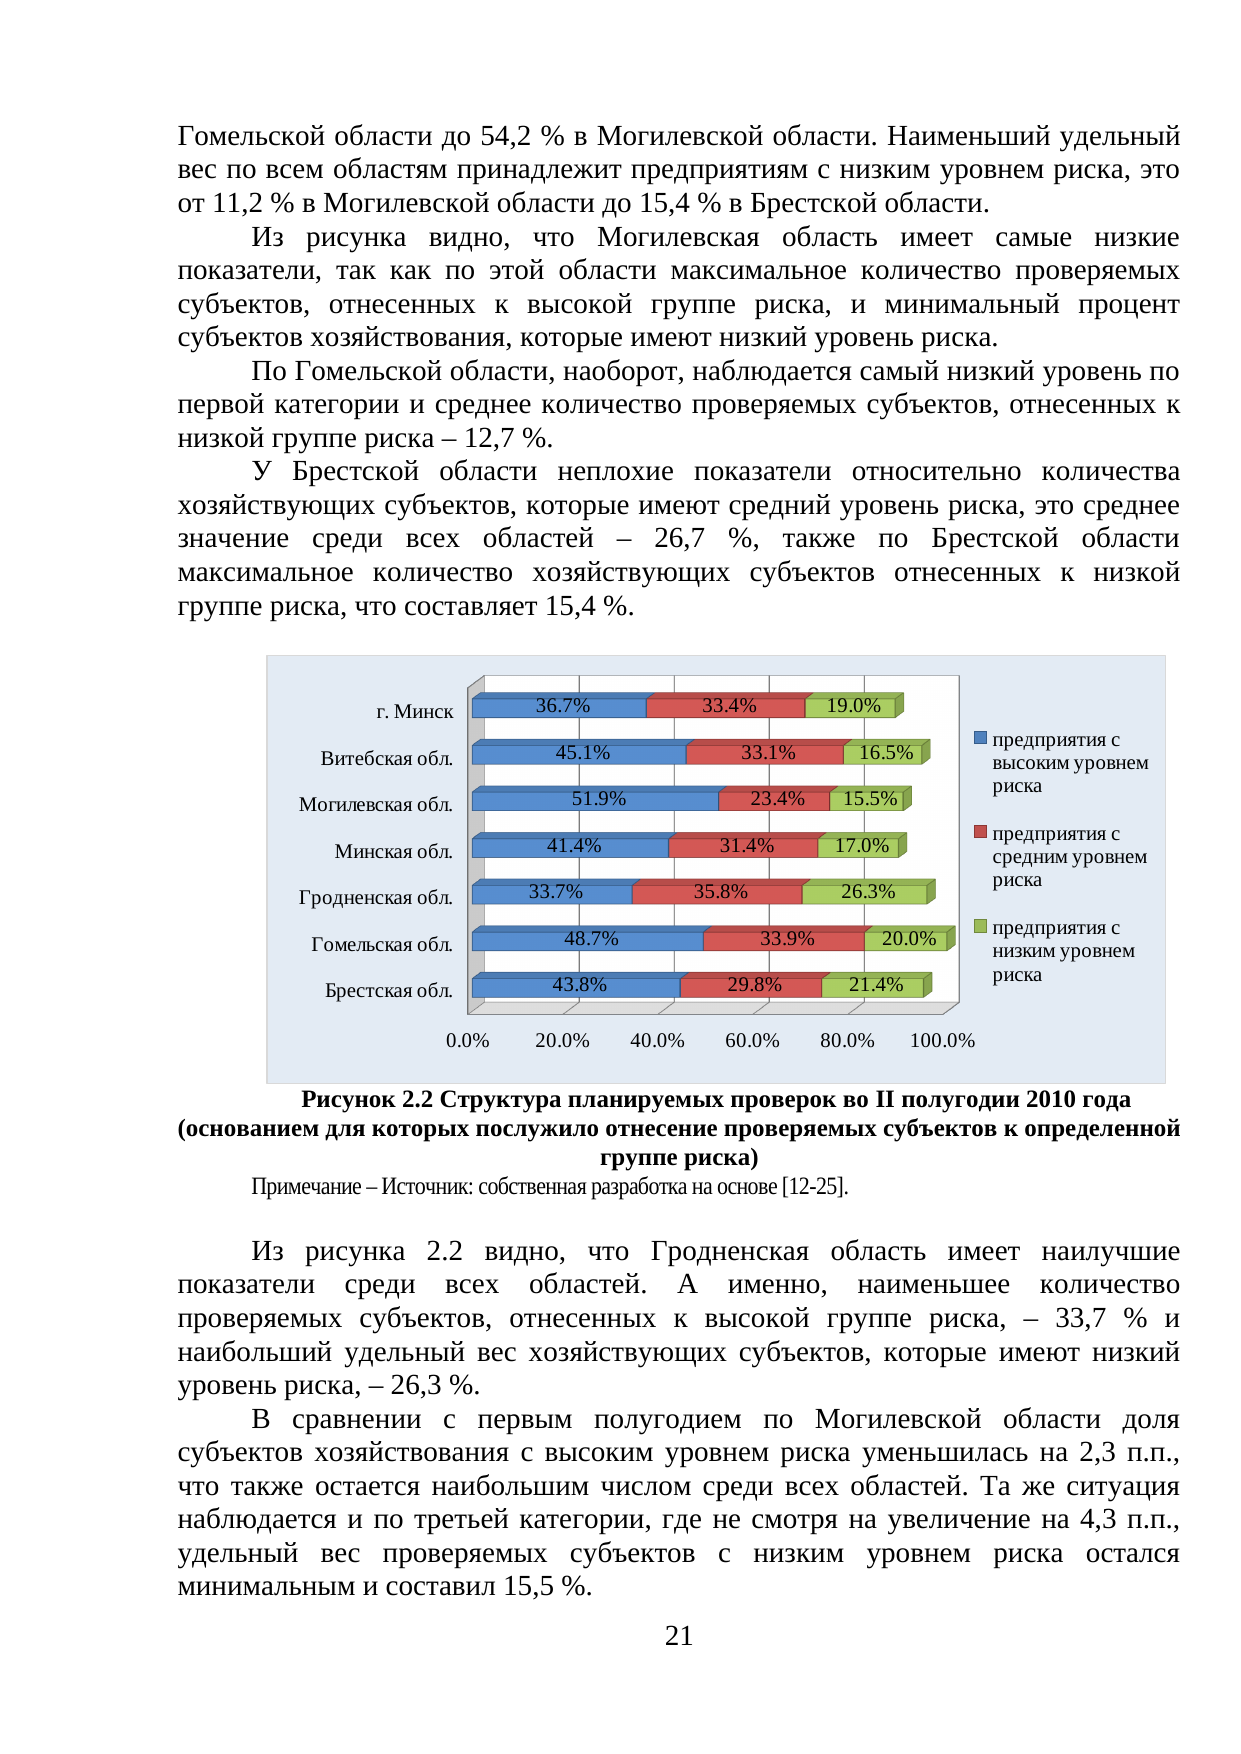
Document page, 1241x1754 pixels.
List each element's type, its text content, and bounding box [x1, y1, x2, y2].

text У Брестской области неплохие показатели относительно количества хозяйствующих субъектов, которые имеют средний уровень риска, это среднее значение среди всех областей – 26,7 %, также по Брестской области максимальное количество хозяйствующих субъектов отнесенных к низкой группе риска, что составляет 15,4 %. [177, 453, 1181, 621]
text По Гомельской области, наоборот, наблюдается самый низкий уровень по первой категории и среднее количество проверяемых субъектов, отнесенных к низкой группе риска – 12,7 %. [177, 353, 1181, 453]
text Из рисунка видно, что Могилевская область имеет самые низкие показатели, так как по этой области максимальное количество проверяемых субъектов, отнесенных к высокой группе риска, и минимальный процент субъектов хозяйствования, которые имеют низкий уровень риска. [177, 219, 1181, 353]
text Из рисунка 2.2 видно, что Гродненская область имеет наилучшие показатели среди всех областей. А именно, наименьшее количество проверяемых субъектов, отнесенных к высокой группе риска, – 33,7 % и наибольший удельный вес хозяйствующих субъектов, которые имеют низкий уровень риска, – 26,3 %. [177, 1233, 1181, 1401]
text Рисунок 2.2 Структура планируемых проверок во II полугодии 2010 года (основанием для которых послужило отнесение проверяемых субъектов к определенной группе риска) [177, 1084, 1181, 1171]
text В сравнении с первым полугодием по Могилевской области доля субъектов хозяйствования с высоким уровнем риска уменьшилась на 2,3 п.п., что также остается наибольшим числом среди всех областей. Та же ситуация наблюдается и по третьей категории, где не смотря на увеличение на 4,3 п.п., удельный вес проверяемых субъектов с низким уровнем риска остался минимальным и составил 15,5 %. [177, 1401, 1181, 1602]
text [177, 118, 1181, 219]
text Примечание – Источник: собственная разработка на основе [12-25]. [177, 1171, 1181, 1199]
